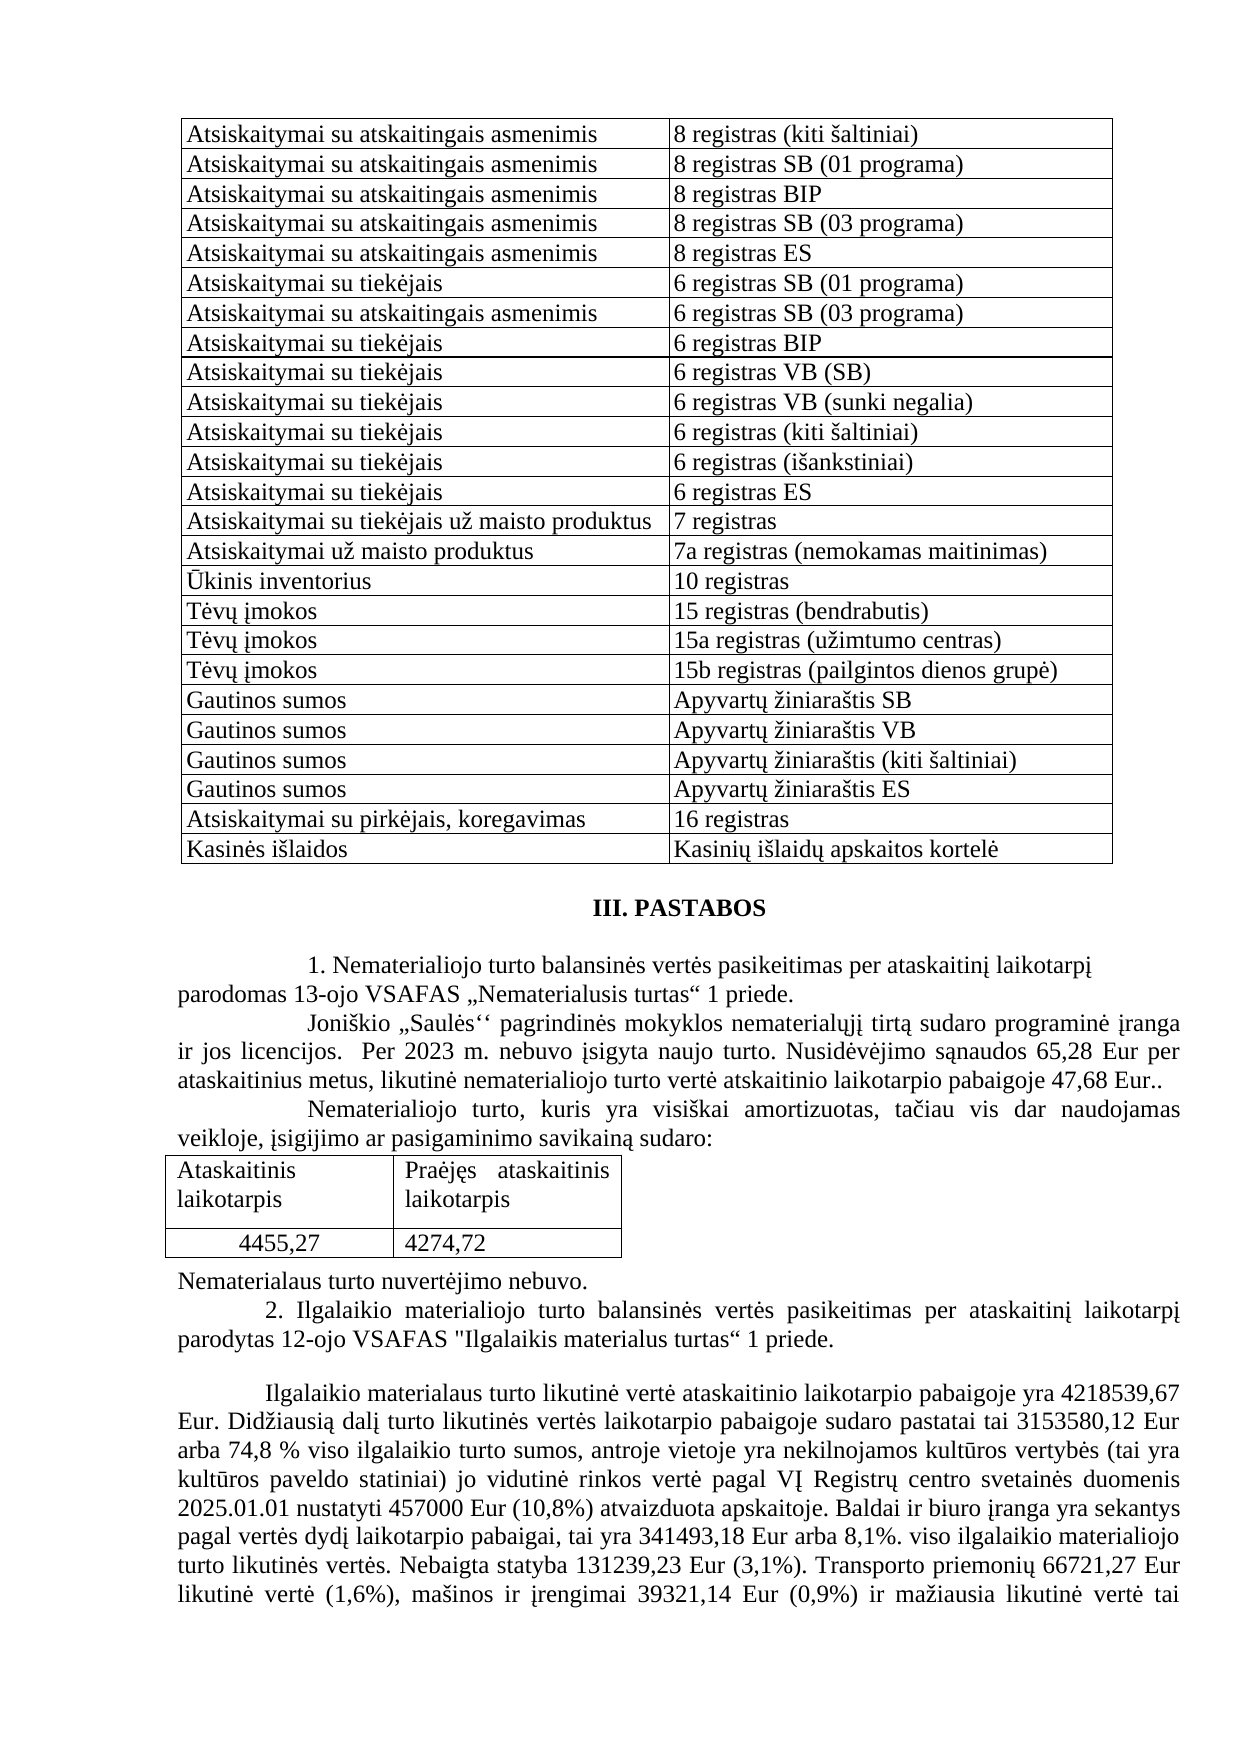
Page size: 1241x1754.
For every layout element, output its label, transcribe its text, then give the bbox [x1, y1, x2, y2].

table_cell 4274,72 [394, 1229, 621, 1257]
table_cell Kasinės išlaidos [182, 834, 669, 863]
table_cell Tėvų įmokos [182, 655, 669, 684]
table_cell Atsiskaitymai su atskaitingais asmenimis [182, 209, 669, 237]
table_cell 6 registras SB (03 programa) [670, 298, 1112, 327]
table_cell Apyvartų žiniaraštis ES [670, 775, 1112, 803]
table_cell Ūkinis inventorius [182, 566, 669, 595]
table_cell 6 registras VB (SB) [670, 358, 1112, 386]
table_cell Apyvartų žiniaraštis (kiti šaltiniai) [670, 745, 1112, 773]
table_cell Atsiskaitymai su atskaitingais asmenimis [182, 238, 669, 267]
text 1. Nematerialiojo turto balansinės vertės pasikeitimas per ataskaitinį laikotarpį parodomas 13-ojo VSAFAS „Nematerialusis turtas“ 1 priede. [177, 950, 1181, 1008]
table_cell 15b registras (pailgintos dienos grupė) [670, 655, 1112, 684]
table_cell Atsiskaitymai su tiekėjais [182, 358, 669, 386]
table_cell Gautinos sumos [182, 775, 669, 803]
table_cell Gautinos sumos [182, 715, 669, 744]
table_cell 4455,27 [166, 1229, 393, 1257]
text Joniškio „Saulės‘‘ pagrindinės mokyklos nematerialųjį tirtą sudaro programinė įranga ir jos licencijos. Per 2023 m. nebuvo įsigyta naujo turto. Nusidėvėjimo sąnaudos 65,28 Eur per ataskaitinius metus, likutinė nematerialiojo turto vertė atskaitinio laikotarpio pabaigoje 47,68 Eur.. [177, 1008, 1181, 1094]
table_cell Atsiskaitymai su atskaitingais asmenimis [182, 298, 669, 327]
table_cell Tėvų įmokos [182, 626, 669, 654]
table_cell Atsiskaitymai su tiekėjais [182, 447, 669, 476]
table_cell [182, 179, 669, 207]
table_cell Atsiskaitymai su tiekėjais už maisto produktus [182, 506, 669, 535]
table_header Praėjęs ataskaitinis laikotarpis [394, 1156, 621, 1227]
table_cell 6 registras SB (01 programa) [670, 268, 1112, 297]
table_cell 16 registras [670, 804, 1112, 833]
table_cell Atsiskaitymai su pirkėjais, koregavimas [182, 804, 669, 833]
text Nematerialiojo turto, kuris yra visiškai amortizuotas, tačiau vis dar naudojamas veikloje, įsigijimo ar pasigaminimo savikainą sudaro: [177, 1094, 1181, 1151]
table_cell 15 registras (bendrabutis) [670, 596, 1112, 624]
table_cell 8 registras BIP [670, 179, 1112, 207]
table_cell Atsiskaitymai už maisto produktus [182, 536, 669, 565]
table_header Ataskaitinis laikotarpis [166, 1156, 393, 1227]
table_cell Atsiskaitymai su tiekėjais [182, 328, 669, 356]
table_cell Atsiskaitymai su tiekėjais [182, 387, 669, 416]
table_cell 8 registras SB (03 programa) [670, 209, 1112, 237]
table_cell 7a registras (nemokamas maitinimas) [670, 536, 1112, 565]
table_cell 15a registras (užimtumo centras) [670, 626, 1112, 654]
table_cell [182, 149, 669, 178]
table_cell Atsiskaitymai su tiekėjais [182, 268, 669, 297]
table_cell 6 registras (išankstiniai) [670, 447, 1112, 476]
table_cell Gautinos sumos [182, 745, 669, 773]
table_cell Apyvartų žiniaraštis VB [670, 715, 1112, 744]
table_cell Apyvartų žiniaraštis SB [670, 685, 1112, 714]
table_cell 6 registras (kiti šaltiniai) [670, 417, 1112, 446]
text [177, 1378, 1181, 1608]
table_cell Atsiskaitymai su tiekėjais [182, 477, 669, 505]
table_cell Atsiskaitymai su tiekėjais [182, 417, 669, 446]
table_cell 8 registras SB (01 programa) [670, 149, 1112, 178]
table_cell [182, 119, 669, 148]
table_cell 6 registras VB (sunki negalia) [670, 387, 1112, 416]
table_cell Gautinos sumos [182, 685, 669, 714]
table_cell Tėvų įmokos [182, 596, 669, 624]
text Nematerialaus turto nuvertėjimo nebuvo. [177, 1266, 1181, 1295]
table_cell 7 registras [670, 506, 1112, 535]
text III. PASTABOS [177, 893, 1181, 921]
text 2. Ilgalaikio materialiojo turto balansinės vertės pasikeitimas per ataskaitinį laikotarpį parodytas 12-ojo VSAFAS "Ilgalaikis materialus turtas“ 1 priede. [177, 1295, 1181, 1353]
table_cell Kasinių išlaidų apskaitos kortelė [670, 834, 1112, 863]
table_cell 6 registras ES [670, 477, 1112, 505]
table_cell 8 registras ES [670, 238, 1112, 267]
table_cell 10 registras [670, 566, 1112, 595]
table_cell 6 registras BIP [670, 328, 1112, 356]
table_cell 8 registras (kiti šaltiniai) [670, 119, 1112, 148]
